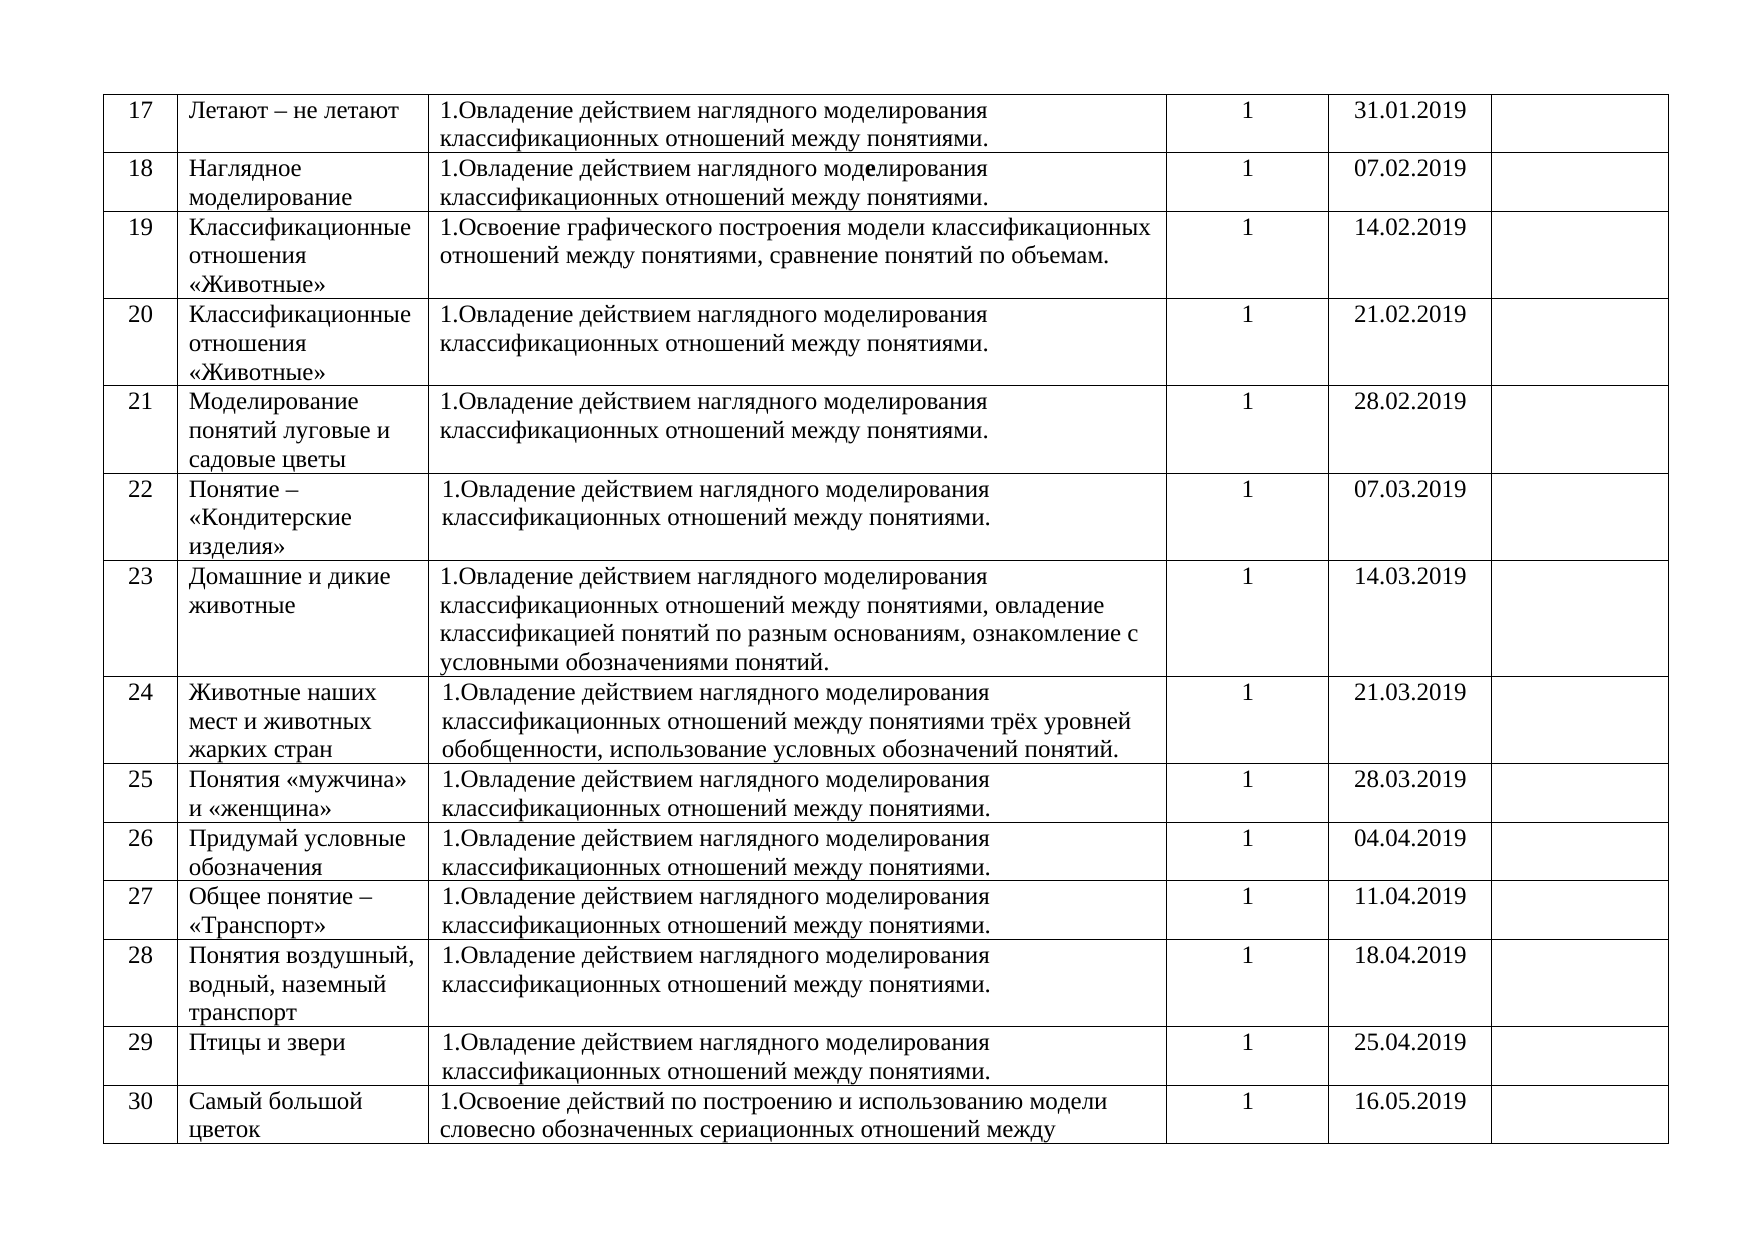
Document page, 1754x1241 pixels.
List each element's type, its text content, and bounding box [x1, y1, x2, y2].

table_cell [1492, 299, 1668, 385]
table_cell 1.Овладение действием наглядного моделирования классификационных отношений между понятиями. [429, 153, 1166, 211]
table_cell [1492, 1027, 1668, 1085]
table_cell Придумай условные обозначения [178, 823, 428, 880]
table_cell [1492, 881, 1668, 939]
table_cell [1492, 386, 1668, 473]
table_cell Домашние и дикие животные [178, 561, 428, 676]
table_cell 11.04.2019 [1329, 881, 1491, 939]
table_cell 28 [104, 940, 177, 1026]
table_cell 1 [1167, 561, 1328, 676]
table_cell [1492, 95, 1668, 152]
table_cell 28.03.2019 [1329, 764, 1491, 822]
table_cell 1 [1167, 1027, 1328, 1085]
table_cell 26 [104, 823, 177, 880]
table_cell 31.01.2019 [1329, 95, 1491, 152]
table_cell 1 [1167, 95, 1328, 152]
table_cell 1.Освоение графического построения модели классификационных отношений между понятиями, сравнение понятий по объемам. [429, 212, 1166, 298]
table_cell 07.02.2019 [1329, 153, 1491, 211]
table_cell [1492, 764, 1668, 822]
table_cell 1 [1167, 474, 1328, 560]
table_cell Понятия воздушный, водный, наземный транспорт [178, 940, 428, 1026]
table_cell [1492, 561, 1668, 676]
table_cell 30 [104, 1086, 177, 1143]
table_cell 21 [104, 386, 177, 473]
table_cell 1 [1167, 940, 1328, 1026]
table_cell Летают – не летают [178, 95, 428, 152]
table_cell Классификационные отношения «Животные» [178, 299, 428, 385]
table_cell 1.Овладение действием наглядного моделирования классификационных отношений между понятиями. [429, 940, 1166, 1026]
table_cell 1.Овладение действием наглядного моделирования классификационных отношений между понятиями. [429, 1027, 1166, 1085]
table_cell 1 [1167, 1086, 1328, 1143]
table_cell 1 [1167, 153, 1328, 211]
table_cell 1 [1167, 299, 1328, 385]
table_cell 23 [104, 561, 177, 676]
table_cell 27 [104, 881, 177, 939]
table_cell 25 [104, 764, 177, 822]
table_cell 22 [104, 474, 177, 560]
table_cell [429, 1086, 1166, 1143]
table_cell 1.Овладение действием наглядного моделирования классификационных отношений между понятиями, овладение классификацией понятий по разным основаниям, ознакомление с условными обозначениями понятий. [429, 561, 1166, 676]
table_cell 1 [1167, 386, 1328, 473]
table_cell 29 [104, 1027, 177, 1085]
table_cell 16.05.2019 [1329, 1086, 1491, 1143]
table_cell 07.03.2019 [1329, 474, 1491, 560]
table_cell 21.03.2019 [1329, 677, 1491, 763]
table_cell Животные наших мест и животных жарких стран [178, 677, 428, 763]
table_cell 1 [1167, 212, 1328, 298]
table_cell [1492, 940, 1668, 1026]
table_cell 1 [1167, 881, 1328, 939]
table_cell 1.Овладение действием наглядного моделирования классификационных отношений между понятиями. [429, 823, 1166, 880]
table_cell [1492, 153, 1668, 211]
table_cell 1.Овладение действием наглядного моделирования классификационных отношений между понятиями. [429, 764, 1166, 822]
table_cell Общее понятие – «Транспорт» [178, 881, 428, 939]
table_cell [1492, 677, 1668, 763]
table_cell Моделирование понятий луговые и садовые цветы [178, 386, 428, 473]
table_cell 1.Овладение действием наглядного моделирования классификационных отношений между понятиями. [429, 299, 1166, 385]
table_cell 1 [1167, 823, 1328, 880]
table_cell [1492, 823, 1668, 880]
table_cell Понятие – «Кондитерские изделия» [178, 474, 428, 560]
table_cell 1.Овладение действием наглядного моделирования классификационных отношений между понятиями. [429, 881, 1166, 939]
table_cell 19 [104, 212, 177, 298]
table_cell 28.02.2019 [1329, 386, 1491, 473]
table_cell Птицы и звери [178, 1027, 428, 1085]
table_cell 1 [1167, 677, 1328, 763]
table_cell 18 [104, 153, 177, 211]
table_cell [1492, 474, 1668, 560]
table_cell 1 [1167, 764, 1328, 822]
table_cell 17 [104, 95, 177, 152]
table_cell Наглядное моделирование [178, 153, 428, 211]
table_cell Классификационные отношения «Животные» [178, 212, 428, 298]
table_cell Понятия «мужчина» и «женщина» [178, 764, 428, 822]
table_cell 1.Овладение действием наглядного моделирования классификационных отношений между понятиями. [429, 386, 1166, 473]
table_cell 1.Овладение действием наглядного моделирования классификационных отношений между понятиями. [429, 474, 1166, 560]
table_cell 1.Овладение действием наглядного моделирования классификационных отношений между понятиями. [429, 95, 1166, 152]
table_cell 18.04.2019 [1329, 940, 1491, 1026]
table_cell 21.02.2019 [1329, 299, 1491, 385]
table_cell [1492, 212, 1668, 298]
table_cell 20 [104, 299, 177, 385]
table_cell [178, 1086, 428, 1143]
table_cell 1.Овладение действием наглядного моделирования классификационных отношений между понятиями трёх уровней обобщенности, использование условных обозначений понятий. [429, 677, 1166, 763]
table_cell [1492, 1086, 1668, 1143]
table_cell 14.03.2019 [1329, 561, 1491, 676]
table_cell 04.04.2019 [1329, 823, 1491, 880]
table_cell 24 [104, 677, 177, 763]
table_cell 25.04.2019 [1329, 1027, 1491, 1085]
table_cell 14.02.2019 [1329, 212, 1491, 298]
